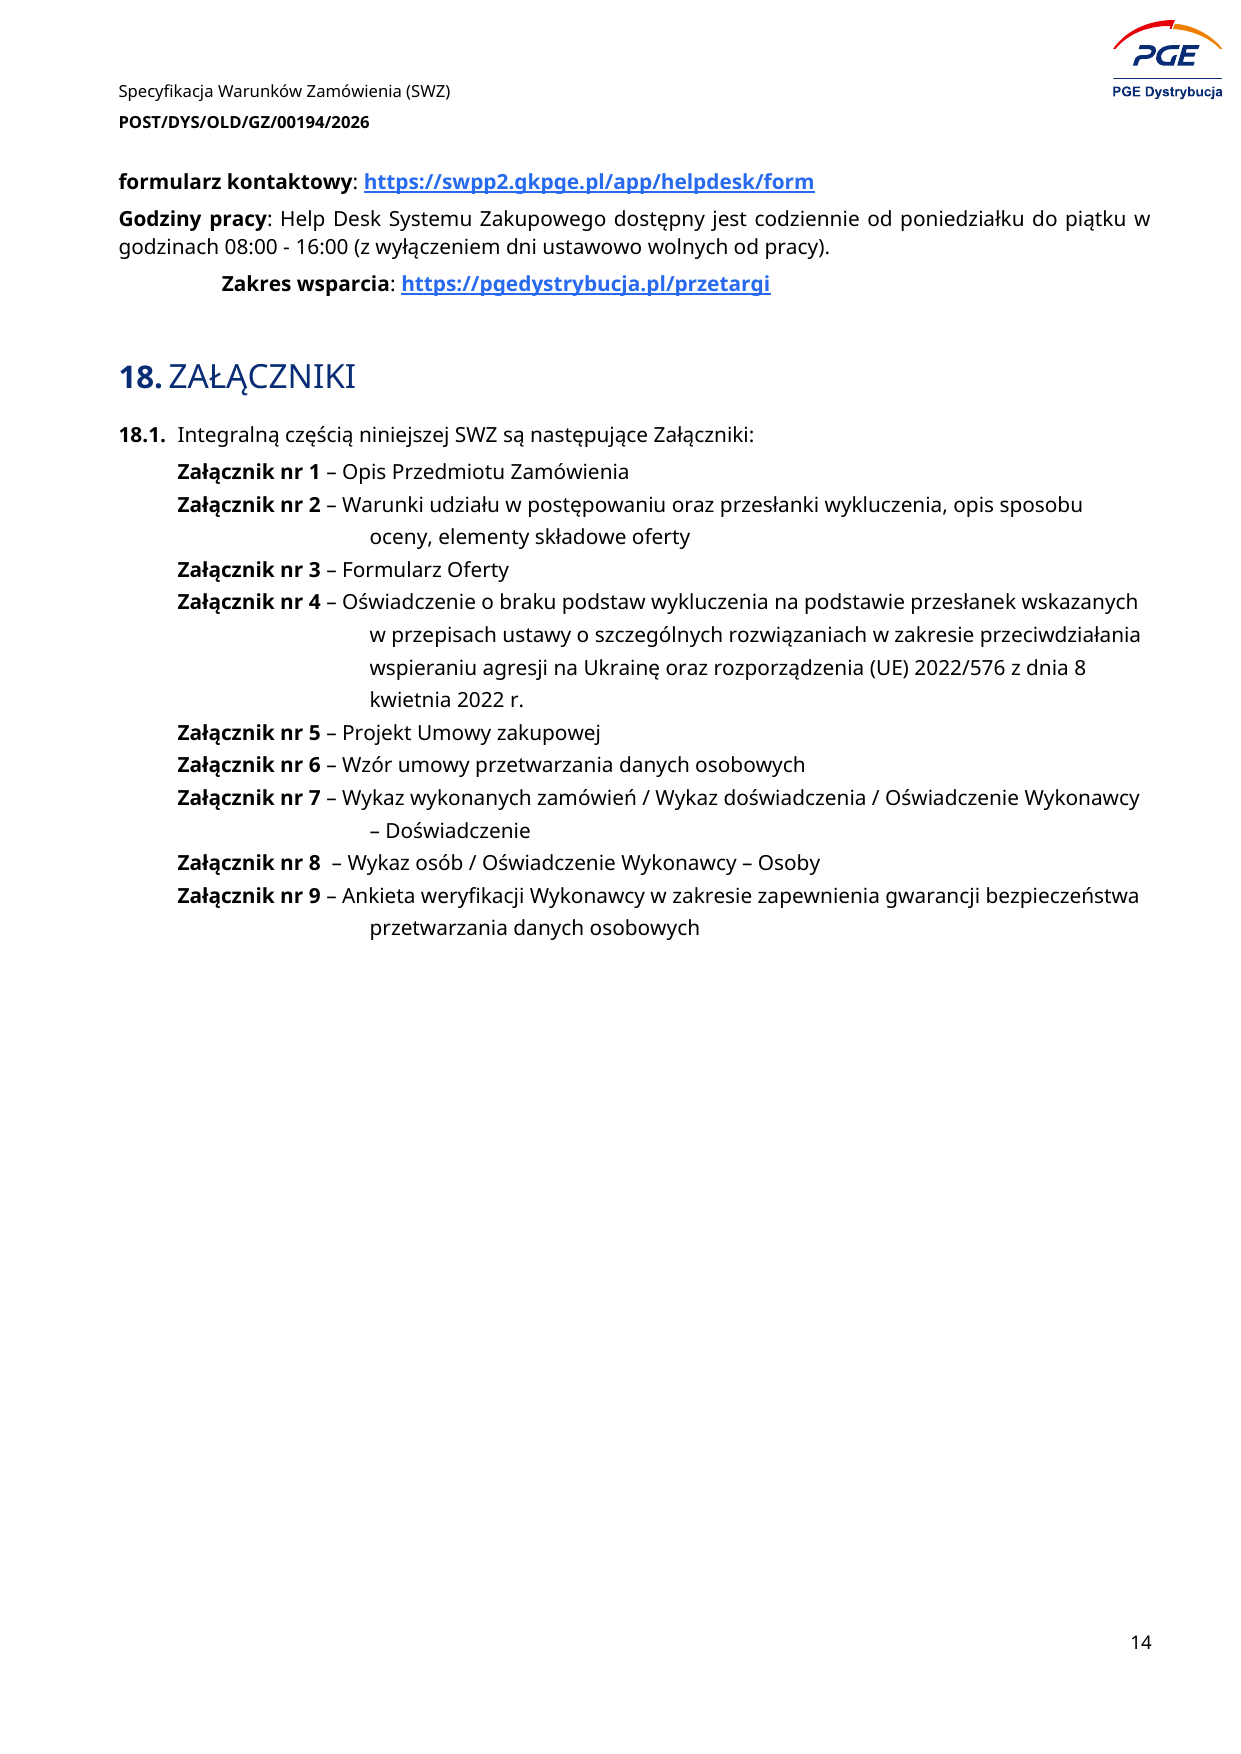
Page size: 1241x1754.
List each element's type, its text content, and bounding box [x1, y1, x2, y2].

text Załącznik nr 9 – Ankieta weryfikacji Wykonawcy w zakresie zapewnienia gwarancji bezpieczeństwa przetwarzania danych osobowych [177, 881, 1152, 942]
text formularz kontaktowy: https://swpp2.gkpge.pl/app/helpdesk/form [118, 167, 1152, 196]
subtitle ZAŁĄCZNIKI [118, 353, 1152, 399]
list Zakres wsparcia: https://pgedystrybucja.pl/przetargi [222, 269, 1152, 298]
text Załącznik nr 5 – Projekt Umowy zakupowej [118, 718, 1152, 746]
text Załącznik nr 7 – Wykaz wykonanych zamówień / Wykaz doświadczenia / Oświadczenie Wykonawcy – Doświadczenie [177, 783, 1152, 844]
text Załącznik nr 2 – Warunki udziału w postępowaniu oraz przesłanki wykluczenia, opis sposobu oceny, elementy składowe oferty [177, 490, 1152, 551]
text Załącznik nr 3 – Formularz Oferty [118, 555, 1152, 583]
text Załącznik nr 1 – Opis Przedmiotu Zamówienia [118, 457, 1152, 486]
text Załącznik nr 8 – Wykaz osób / Oświadczenie Wykonawcy – Osoby [118, 848, 1152, 877]
list 18.1. Integralną częścią niniejszej SWZ są następujące Załączniki: [118, 420, 1152, 449]
text Godziny pracy: Help Desk Systemu Zakupowego dostępny jest codziennie od poniedziałku do piątku w godzinach 08:00 - 16:00 (z wyłączeniem dni ustawowo wolnych od pracy). [118, 204, 1152, 261]
text Załącznik nr 6 – Wzór umowy przetwarzania danych osobowych [118, 751, 1152, 779]
text Załącznik nr 4 – Oświadczenie o braku podstaw wykluczenia na podstawie przesłanek wskazanych w przepisach ustawy o szczególnych rozwiązaniach w zakresie przeciwdziałania wspieraniu agresji na Ukrainę oraz rozporządzenia (UE) 2022/576 z dnia 8 kwietnia 2022 r. [177, 587, 1152, 714]
